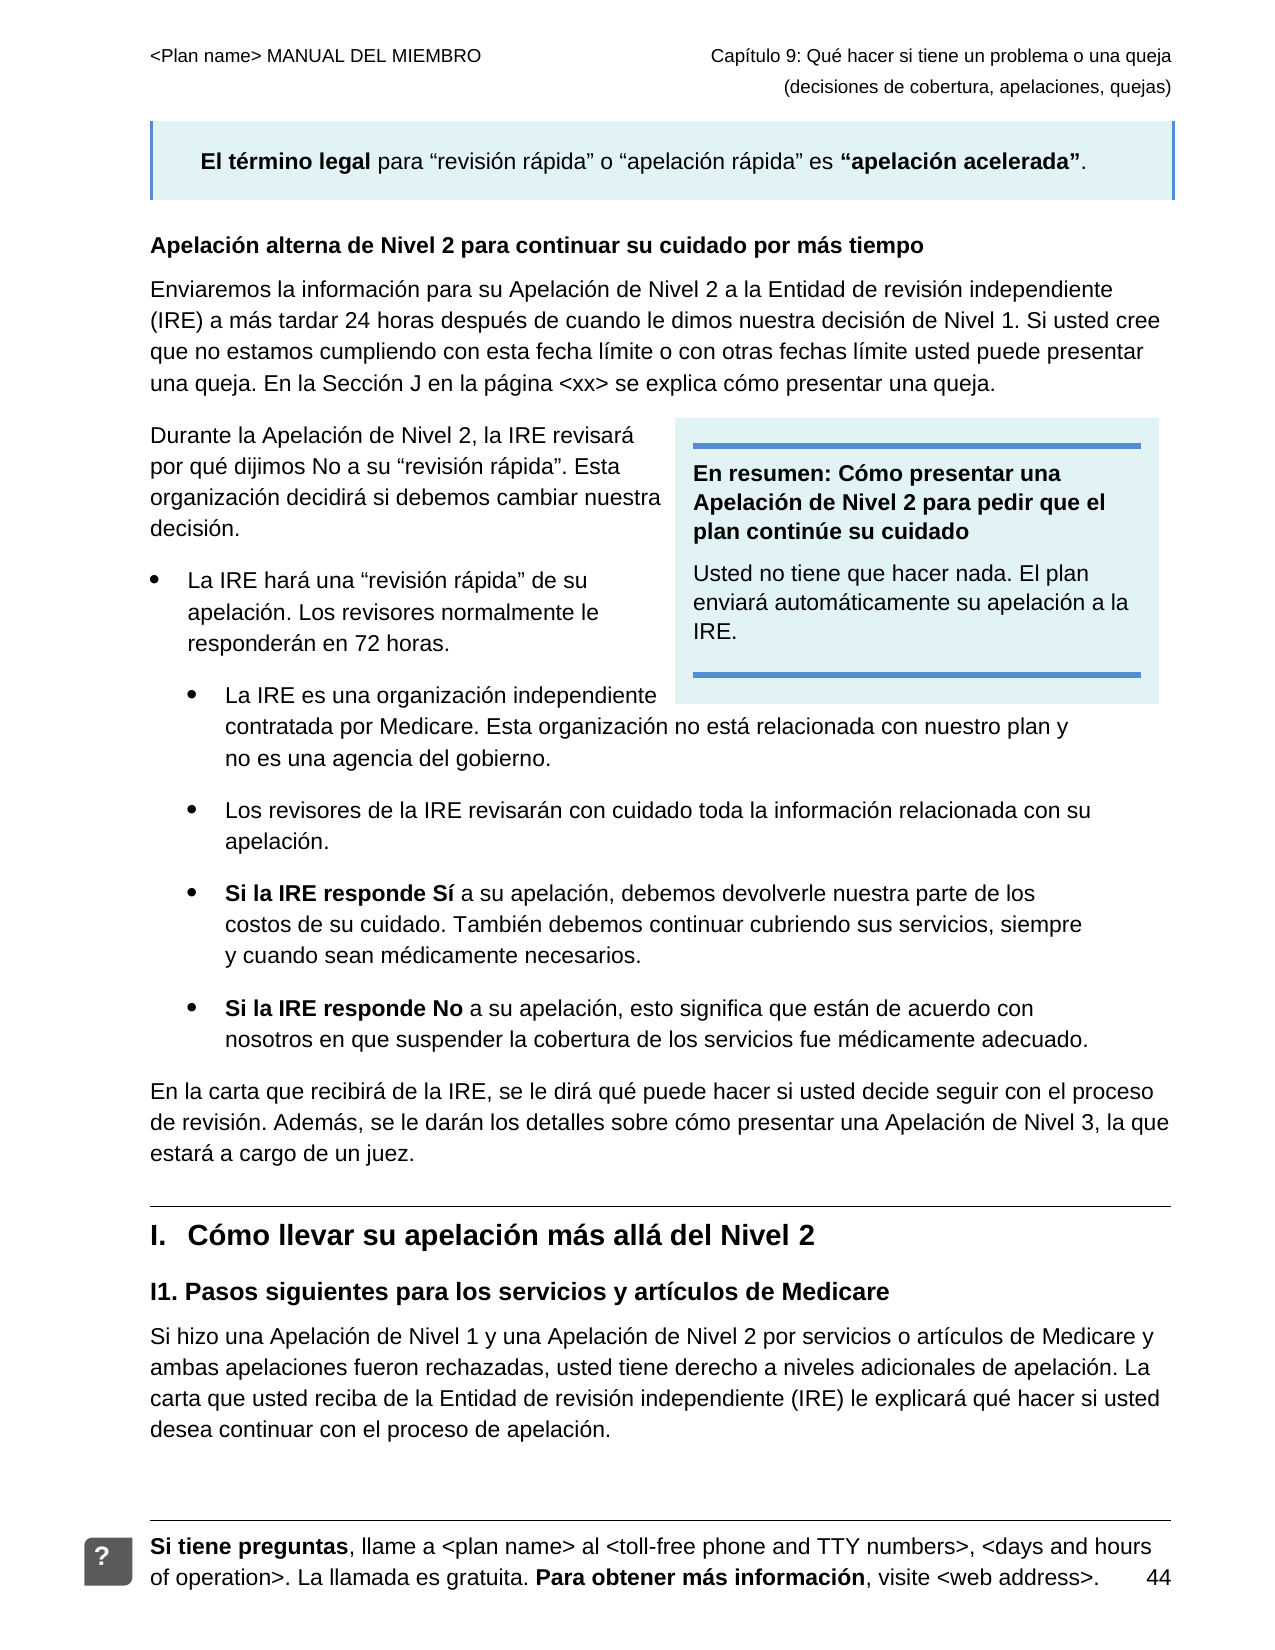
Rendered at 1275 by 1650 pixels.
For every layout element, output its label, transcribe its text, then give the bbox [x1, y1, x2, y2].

text Enviaremos la información para su Apelación de Nivel 2 a la Entidad de revisión independiente (IRE) a más tardar 24 horas después de cuando le dimos nuestra decisión de Nivel 1. Si usted cree que no estamos cumpliendo con esta fecha límite o con otras fechas límite usted puede presentar una queja. En la Sección J en la página <xx> se explica cómo presentar una queja. [150, 272, 1171, 397]
text Si hizo una Apelación de Nivel 1 y una Apelación de Nivel 2 por servicios o artículos de Medicare y ambas apelaciones fueron rechazadas, usted tiene derecho a niveles adicionales de apelación. La carta que usted reciba de la Entidad de revisión independiente (IRE) le explicará qué hacer si usted desea continuar con el proceso de apelación. [150, 1319, 1171, 1444]
text En la carta que recibirá de la IRE, se le dirá qué puede hacer si usted decide seguir con el proceso de revisión. Además, se le darán los detalles sobre cómo presentar una Apelación de Nivel 3, la que estará a cargo de un juez. [150, 1074, 1171, 1168]
table_header En resumen: Cómo presentar una Apelación de Nivel 2 para pedir que el plan continúe su cuidado Usted no tiene que hacer nada. El plan enviará automáticamente su apelación a la IRE. [688, 431, 1146, 691]
table_header El término legal para “revisión rápida” o “apelación rápida” es “apelación acelerada”. [153, 124, 1172, 197]
subtitle Apelación alterna de Nivel 2 para continuar su cuidado por más tiempo [150, 226, 1096, 260]
list Los revisores de la IRE revisarán con cuidado toda la información relacionada con su apelación. [187, 793, 1096, 856]
list La IRE hará una “revisión rápida” de su apelación. Los revisores normalmente le responderán en 72 horas. [150, 564, 675, 658]
subtitle I1. Pasos siguientes para los servicios y artículos de Medicare [150, 1273, 1096, 1307]
list La IRE es una organización independiente contratada por Medicare. Esta organización no está relacionada con nuestro plan y no es una agencia del gobierno. [187, 678, 1096, 772]
text Durante la Apelación de Nivel 2, la IRE revisará por qué dijimos No a su “revisión rápida”. Esta organización decidirá si debemos cambiar nuestra decisión. [150, 418, 675, 543]
subtitle Cómo llevar su apelación más allá del Nivel 2 [150, 1207, 1171, 1252]
list Si la IRE responde No a su apelación, esto significa que están de acuerdo con nosotros en que suspender la cobertura de los servicios fue médicamente adecuado. [187, 991, 1096, 1053]
list Si la IRE responde Sí a su apelación, debemos devolverle nuestra parte de los costos de su cuidado. También debemos continuar cubriendo sus servicios, siempre y cuando sean médicamente necesarios. [187, 876, 1096, 970]
